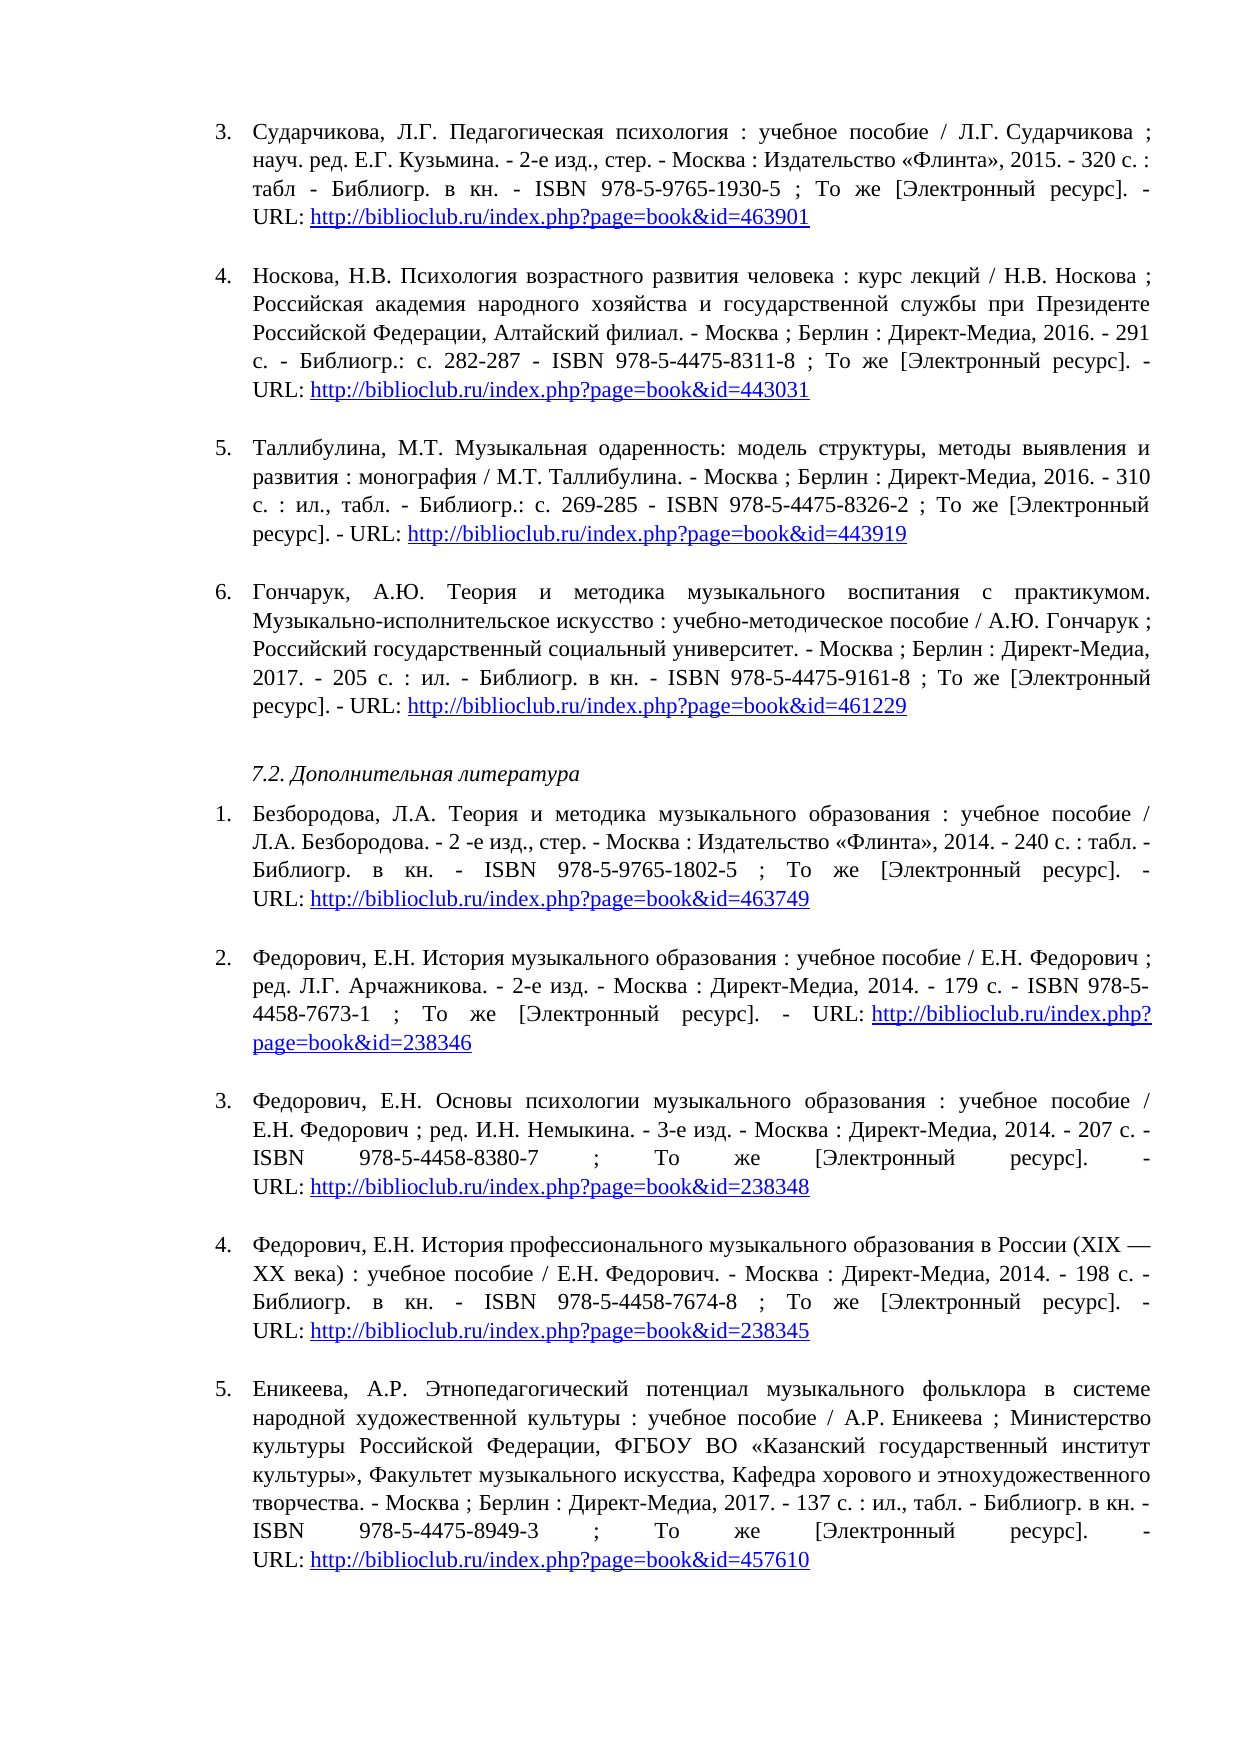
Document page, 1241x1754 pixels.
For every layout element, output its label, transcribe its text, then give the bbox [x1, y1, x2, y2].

list Безбородова, Л.А. Теория и методика музыкального образования : учебное пособие / Л.А. Безбородова. - 2 -е изд., стер. - Москва : Издательство «Флинта», 2014. - 240 с. : табл. - Библиогр. в кн. - ISBN 978-5-9765-1802-5 ; То же [Электронный ресурс]. - URL: http://biblioclub.ru/index.php?page=book&id=463749 [215, 799, 1152, 911]
list Еникеева, А.Р. Этнопедагогический потенциал музыкального фольклора в системе народной художественной культуры : учебное пособие / А.Р. Еникеева ; Министерство культуры Российской Федерации, ФГБОУ ВО «Казанский государственный институт культуры», Факультет музыкального искусства, Кафедра хорового и этнохудожественного творчества. - Москва ; Берлин : Директ-Медиа, 2017. - 137 с. : ил., табл. - Библиогр. в кн. - ISBN 978-5-4475-8949-3 ; То же [Электронный ресурс]. - URL: http://biblioclub.ru/index.php?page=book&id=457610 [215, 1375, 1152, 1572]
list Федорович, Е.Н. История музыкального образования : учебное пособие / Е.Н. Федорович ; ред. Л.Г. Арчажникова. - 2-е изд. - Москва : Директ-Медиа, 2014. - 179 с. - ISBN 978-5-4458-7673-1 ; То же [Электронный ресурс]. - URL: http://biblioclub.ru/index.php?page=book&id=238346 [215, 943, 1152, 1055]
list Федорович, Е.Н. История профессионального музыкального образования в России (XIX — XX века) : учебное пособие / Е.Н. Федорович. - Москва : Директ-Медиа, 2014. - 198 с. - Библиогр. в кн. - ISBN 978-5-4458-7674-8 ; То же [Электронный ресурс]. - URL: http://biblioclub.ru/index.php?page=book&id=238345 [215, 1231, 1152, 1343]
list Федорович, Е.Н. Основы психологии музыкального образования : учебное пособие / Е.Н. Федорович ; ред. И.Н. Немыкина. - 3-е изд. - Москва : Директ-Медиа, 2014. - 207 с. - ISBN 978-5-4458-8380-7 ; То же [Электронный ресурс]. - URL: http://biblioclub.ru/index.php?page=book&id=238348 [215, 1087, 1152, 1199]
list Сударчикова, Л.Г. Педагогическая психология : учебное пособие / Л.Г. Сударчикова ; науч. ред. Е.Г. Кузьмина. - 2-е изд., стер. - Москва : Издательство «Флинта», 2015. - 320 с. : табл - Библиогр. в кн. - ISBN 978-5-9765-1930-5 ; То же [Электронный ресурс]. - URL: http://biblioclub.ru/index.php?page=book&id=463901 [215, 118, 1152, 230]
list Гончарук, А.Ю. Теория и методика музыкального воспитания с практикумом. Музыкально-исполнительское искусство : учебно-методическое пособие / А.Ю. Гончарук ; Российский государственный социальный университет. - Москва ; Берлин : Директ-Медиа, 2017. - 205 с. : ил. - Библиогр. в кн. - ISBN 978-5-4475-9161-8 ; То же [Электронный ресурс]. - URL: http://biblioclub.ru/index.php?page=book&id=461229 [215, 578, 1152, 718]
list Таллибулина, М.Т. Музыкальная одаренность: модель структуры, методы выявления и развития : монография / М.Т. Таллибулина. - Москва ; Берлин : Директ-Медиа, 2016. - 310 с. : ил., табл. - Библиогр.: с. 269-285 - ISBN 978-5-4475-8326-2 ; То же [Электронный ресурс]. - URL: http://biblioclub.ru/index.php?page=book&id=443919 [215, 434, 1152, 546]
text 7.2. Дополнительная литература [251, 760, 1152, 786]
list Носкова, Н.В. Психология возрастного развития человека : курс лекций / Н.В. Носкова ; Российская академия народного хозяйства и государственной службы при Президенте Российской Федерации, Алтайский филиал. - Москва ; Берлин : Директ-Медиа, 2016. - 291 с. - Библиогр.: с. 282-287 - ISBN 978-5-4475-8311-8 ; То же [Электронный ресурс]. - URL: http://biblioclub.ru/index.php?page=book&id=443031 [215, 262, 1152, 402]
